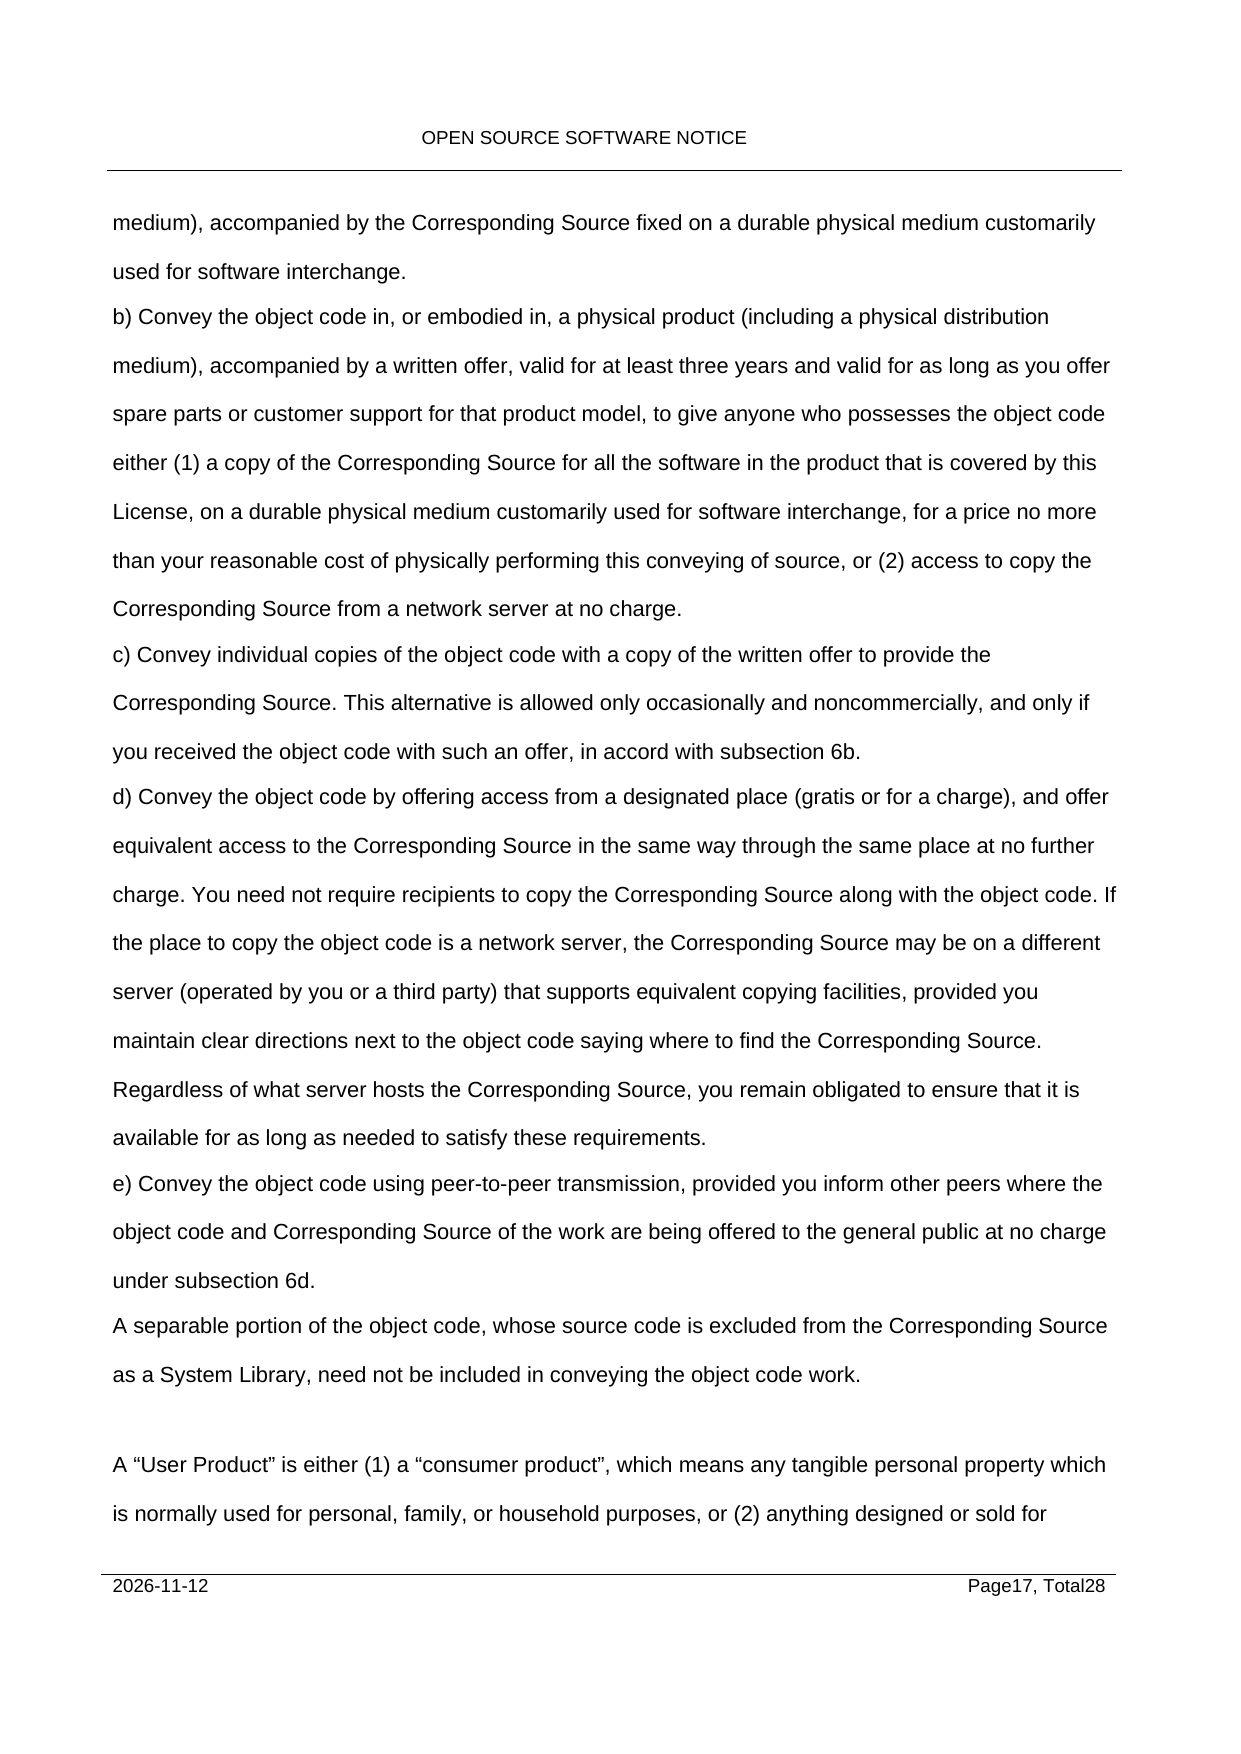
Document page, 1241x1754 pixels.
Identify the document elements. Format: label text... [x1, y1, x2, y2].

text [112, 206, 1128, 288]
text d) Convey the object code by offering access from a designated place (gratis or for a charge), and offer equivalent access to the Corresponding Source in the same way through the same place at no further charge. You need not require recipients to copy the Corresponding Source along with the object code. If the place to copy the object code is a network server, the Corresponding Source may be on a different server (operated by you or a third party) that supports equivalent copying facilities, provided you maintain clear directions next to the object code saying where to find the Corresponding Source. Regardless of what server hosts the Corresponding Source, you remain obligated to ensure that it is available for as long as needed to satisfy these requirements. [112, 780, 1128, 1154]
text b) Convey the object code in, or embodied in, a physical product (including a physical distribution medium), accompanied by a written offer, valid for at least three years and valid for as long as you offer spare parts or customer support for that product model, to give anyone who possesses the object code either (1) a copy of the Corresponding Source for all the software in the product that is covered by this License, on a durable physical medium customarily used for software interchange, for a price no more than your reasonable cost of physically performing this conveying of source, or (2) access to copy the Corresponding Source from a network server at no charge. [112, 300, 1128, 625]
text A separable portion of the object code, whose source code is excluded from the Corresponding Source as a System Library, need not be included in conveying the object code work. [112, 1309, 1128, 1391]
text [112, 1448, 1128, 1529]
text c) Convey individual copies of the object code with a copy of the written offer to provide the Corresponding Source. This alternative is allowed only occasionally and noncommercially, and only if you received the object code with such an offer, in accord with subsection 6b. [112, 638, 1128, 768]
text e) Convey the object code using peer-to-peer transmission, provided you inform other peers where the object code and Corresponding Source of the work are being offered to the general public at no charge under subsection 6d. [112, 1167, 1128, 1297]
